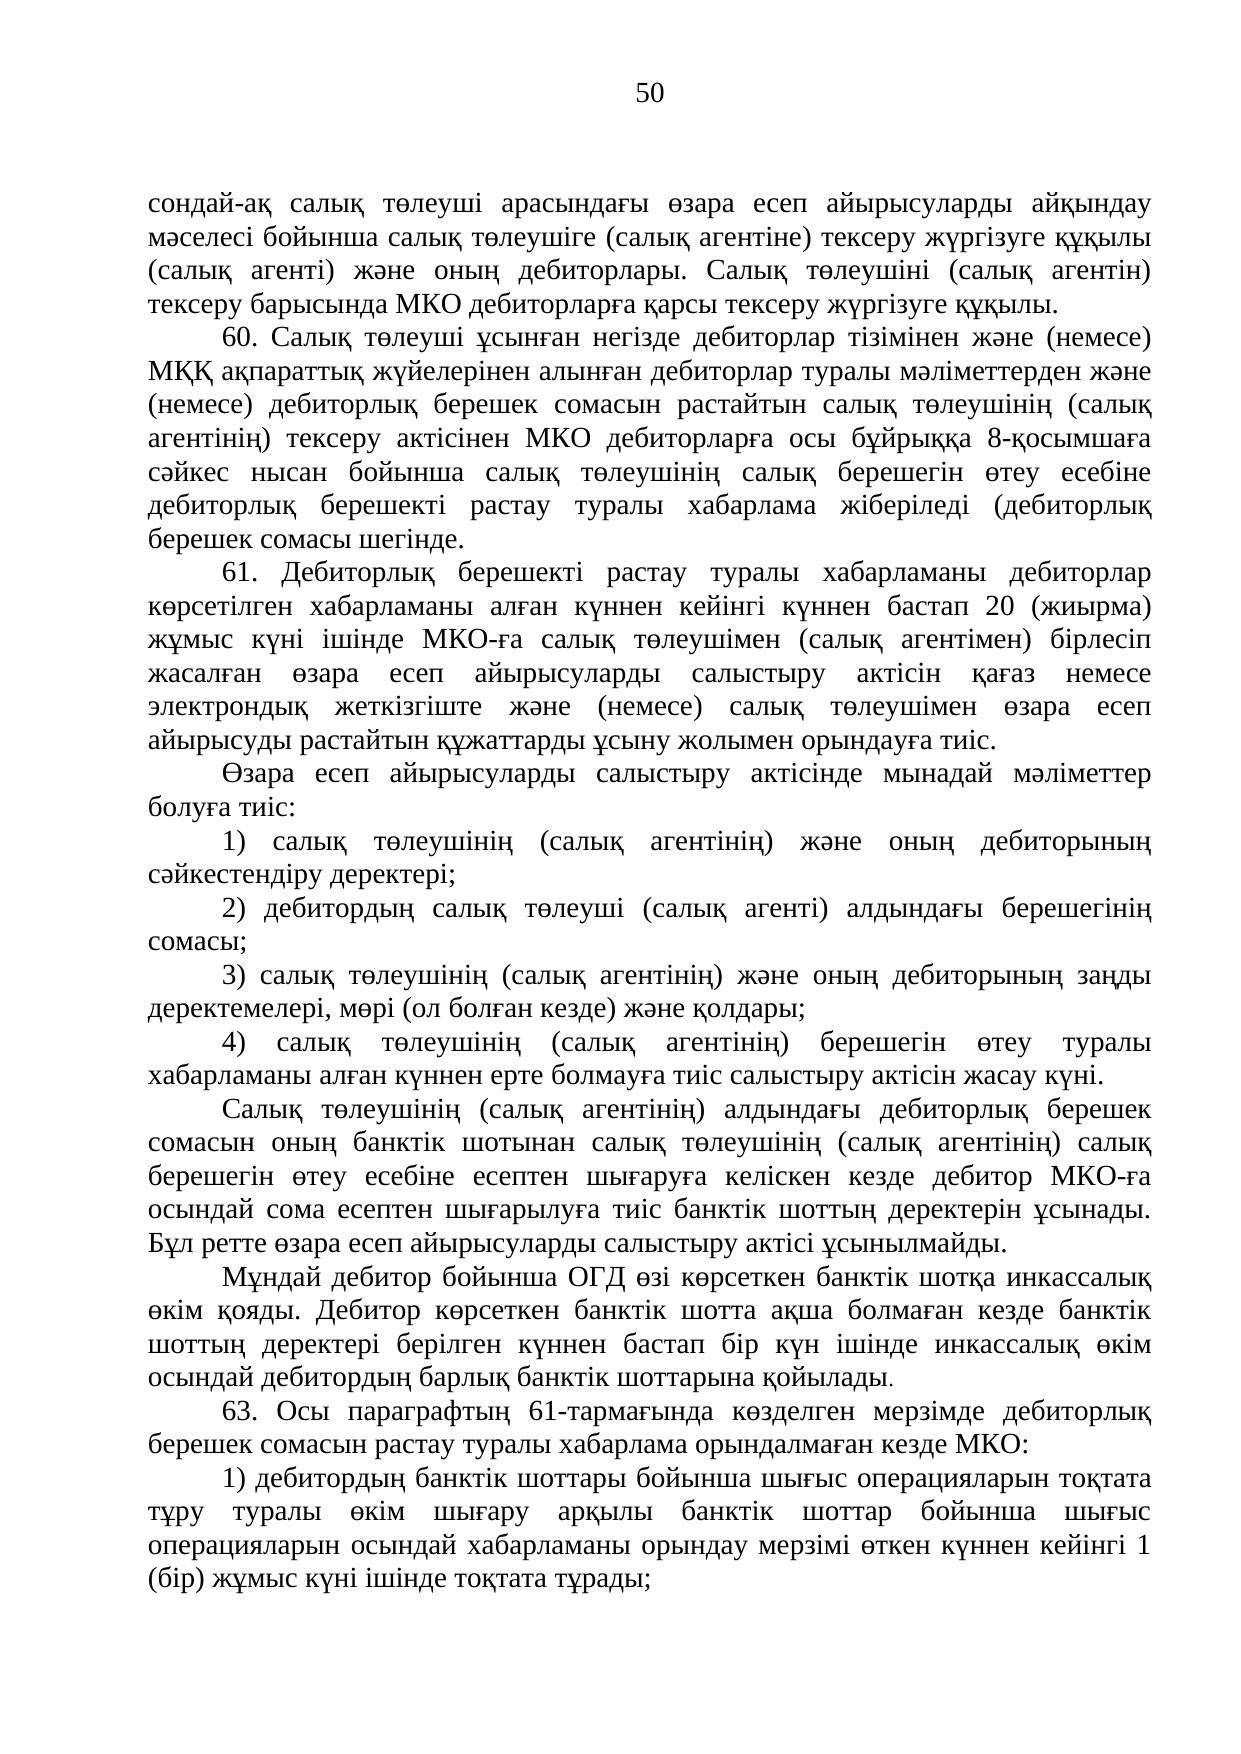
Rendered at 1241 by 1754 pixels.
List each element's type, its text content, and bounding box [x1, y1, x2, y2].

text Салық төлеушінің (салық агентінің) алдындағы дебиторлық берешек сомасын оның банктік шотынан салық төлеушінің (салық агентінің) салық берешегін өтеу есебіне есептен шығаруға келіскен кезде дебитор МКО-ға осындай сома есептен шығарылуға тиіс банктік шоттың деректерін ұсынады. Бұл ретте өзара есеп айырысуларды салыстыру актісі ұсынылмайды. [148, 1091, 1152, 1259]
text 4) салық төлеушінің (салық агентінің) берешегін өтеу туралы хабарламаны алған күннен ерте болмауға тиіс салыстыру актісін жасау күні. [148, 1024, 1152, 1091]
text Өзара есеп айырысуларды салыстыру актісінде мынадай мәліметтер болуға тиіс: [148, 756, 1152, 823]
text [148, 185, 1152, 319]
text 61. Дебиторлық берешекті растау туралы хабарламаны дебиторлар көрсетілген хабарламаны алған күннен кейінгі күннен бастап 20 (жиырма) жұмыс күні ішінде МКО-ға салық төлеушімен (салық агентімен) бірлесіп жасалған өзара есеп айырысуларды салыстыру актісін қағаз немесе электрондық жеткізгіште және (немесе) салық төлеушімен өзара есеп айырысуды растайтын құжаттарды ұсыну жолымен орындауға тиіс. [148, 554, 1152, 756]
text 63. Осы параграфтың 61-тармағында көзделген мерзімде дебиторлық берешек сомасын растау туралы хабарлама орындалмаған кезде МКО: [148, 1393, 1152, 1460]
text 1) салық төлеушінің (салық агентінің) және оның дебиторының сәйкестендіру деректері; [148, 823, 1152, 890]
text 2) дебитордың салық төлеуші (салық агенті) алдындағы берешегінің сомасы; [148, 890, 1152, 957]
text Мұндай дебитор бойынша ОГД өзі көрсеткен банктік шотқа инкассалық өкім қояды. Дебитор көрсеткен банктік шотта ақша болмаған кезде банктік шоттың деректері берілген күннен бастап бір күн ішінде инкассалық өкім осындай дебитордың барлық банктік шоттарына қойылады. [148, 1259, 1152, 1393]
text 1) дебитордың банктік шоттары бойынша шығыс операцияларын тоқтата тұру туралы өкім шығару арқылы банктік шоттар бойынша шығыс операцияларын осындай хабарламаны орындау мерзімі өткен күннен кейінгі 1 (бір) жұмыс күні ішінде тоқтата тұрады; [148, 1460, 1152, 1594]
text 60. Салық төлеуші ұсынған негізде дебиторлар тізімінен және (немесе) МҚҚ ақпараттық жүйелерінен алынған дебиторлар туралы мәліметтерден және (немесе) дебиторлық берешек сомасын растайтын салық төлеушінің (салық агентінің) тексеру актісінен МКО дебиторларға осы бұйрыққа 8-қосымшаға сәйкес нысан бойынша салық төлеушінің салық берешегін өтеу есебіне дебиторлық берешекті растау туралы хабарлама жіберіледі (дебиторлық берешек сомасы шегінде. [148, 319, 1152, 554]
text 3) салық төлеушінің (салық агентінің) және оның дебиторының заңды деректемелері, мөрі (ол болған кезде) және қолдары; [148, 957, 1152, 1024]
